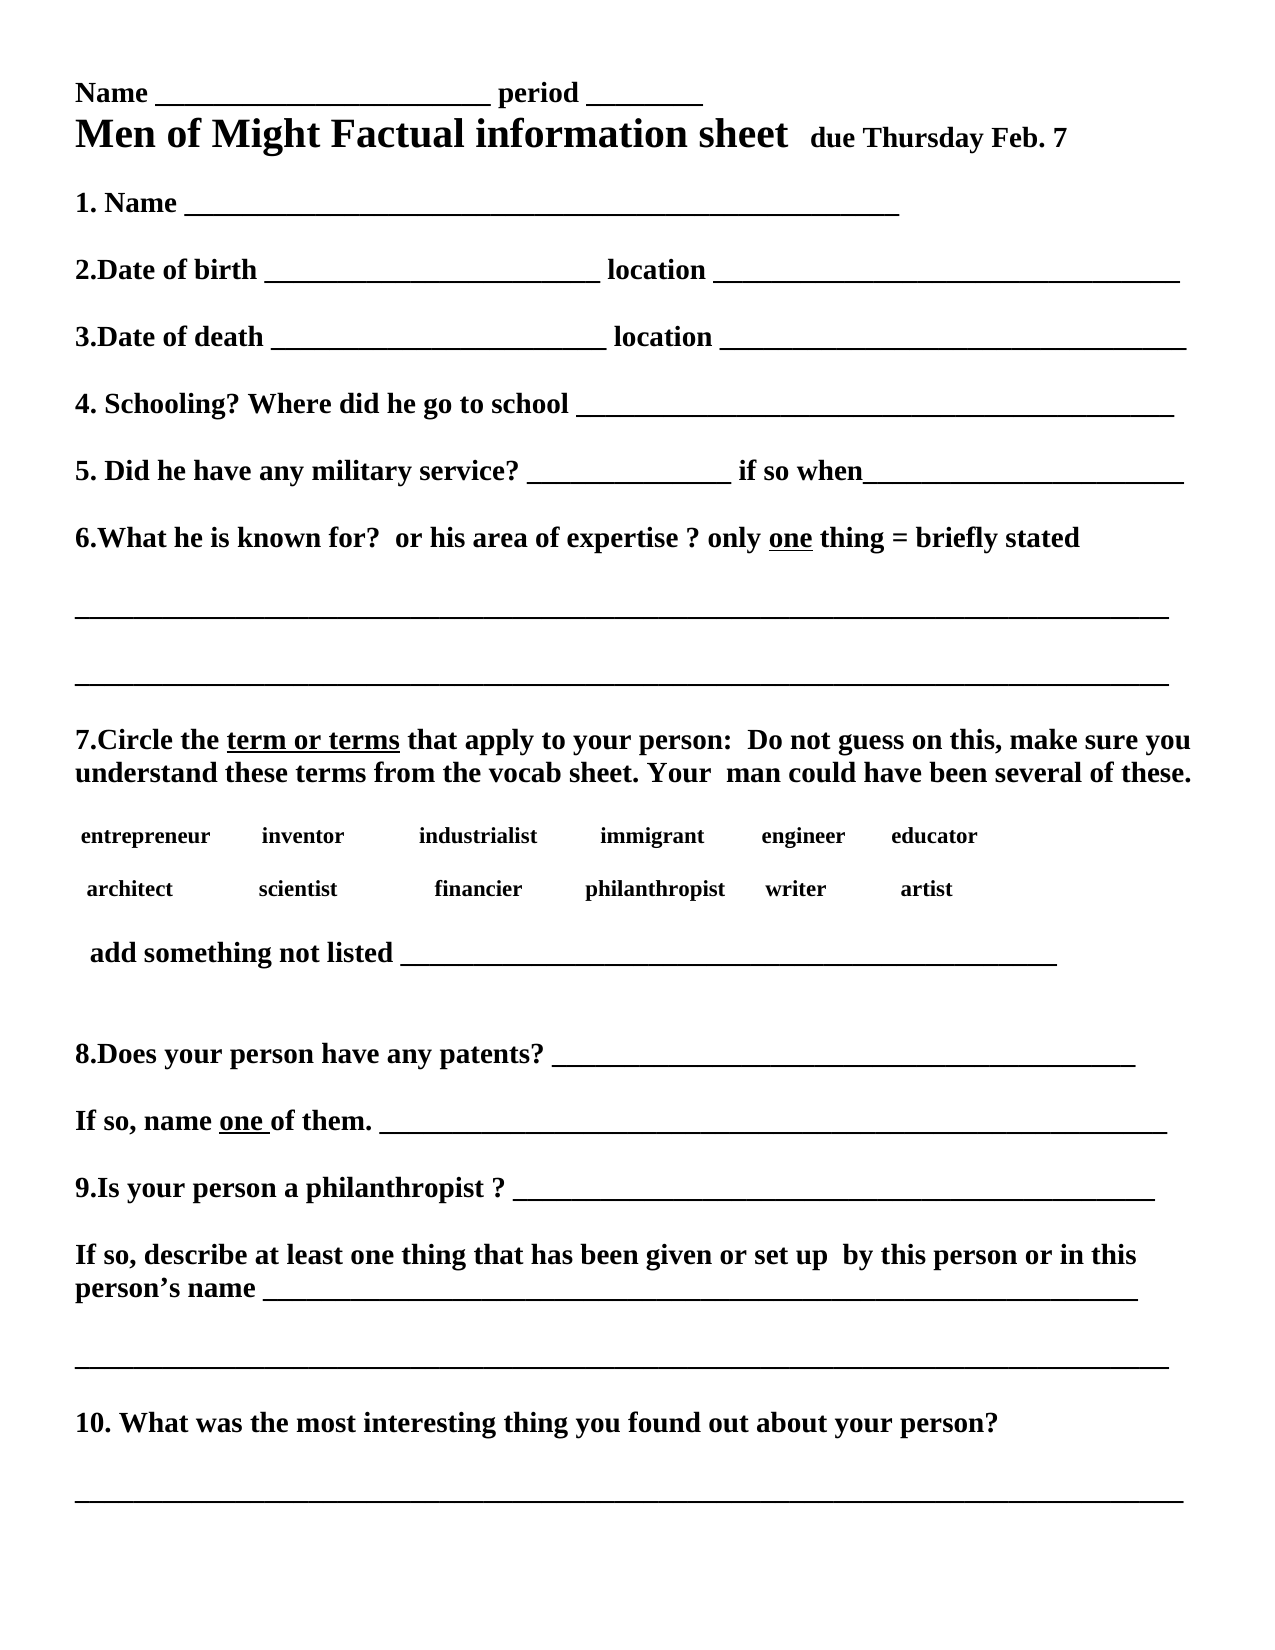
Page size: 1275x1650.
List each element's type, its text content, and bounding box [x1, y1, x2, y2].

text 4. Schooling? Where did he go to school _________________________________________ [75, 386, 1200, 420]
text 5. Did he have any military service? ______________ if so when______________________ [75, 453, 1200, 487]
text entrepreneur inventor industrialist immigrant engineer educator [75, 822, 1200, 849]
text 6.What he is known for? or his area of expertise ? only one thing = briefly stated [75, 521, 1200, 554]
text 7.Circle the term or terms that apply to your person: Do not guess on this, make sure you understand these terms from the vocab sheet. Your man could have been several of these. [75, 722, 1200, 789]
text 3.Date of death _______________________ location ________________________________ [75, 319, 1200, 353]
text If so, describe at least one thing that has been given or set up by this person or in this person’s name ____________________________________________________________ [75, 1237, 1200, 1304]
text 1. Name _________________________________________________ [75, 185, 1200, 219]
text ____________________________________________________________________________ [75, 1472, 1200, 1505]
text Men of Might Factual information sheet due Thursday Feb. 7 [75, 108, 1200, 156]
text 9.Is your person a philanthropist ? ____________________________________________ [75, 1170, 1200, 1203]
text architect scientist financier philanthropist writer artist [75, 875, 1200, 902]
text ___________________________________________________________________________ [75, 1338, 1200, 1371]
text If so, name one of them. ______________________________________________________ [75, 1103, 1200, 1136]
text 2.Date of birth _______________________ location ________________________________ [75, 252, 1200, 286]
text Name _______________________ period ________ [75, 75, 1200, 108]
text 8.Does your person have any patents? ________________________________________ [75, 1036, 1200, 1069]
text 10. What was the most interesting thing you found out about your person? [75, 1405, 1200, 1438]
text ___________________________________________________________________________ [75, 655, 1200, 688]
text ___________________________________________________________________________ [75, 588, 1200, 621]
text add something not listed _____________________________________________ [75, 935, 1200, 969]
